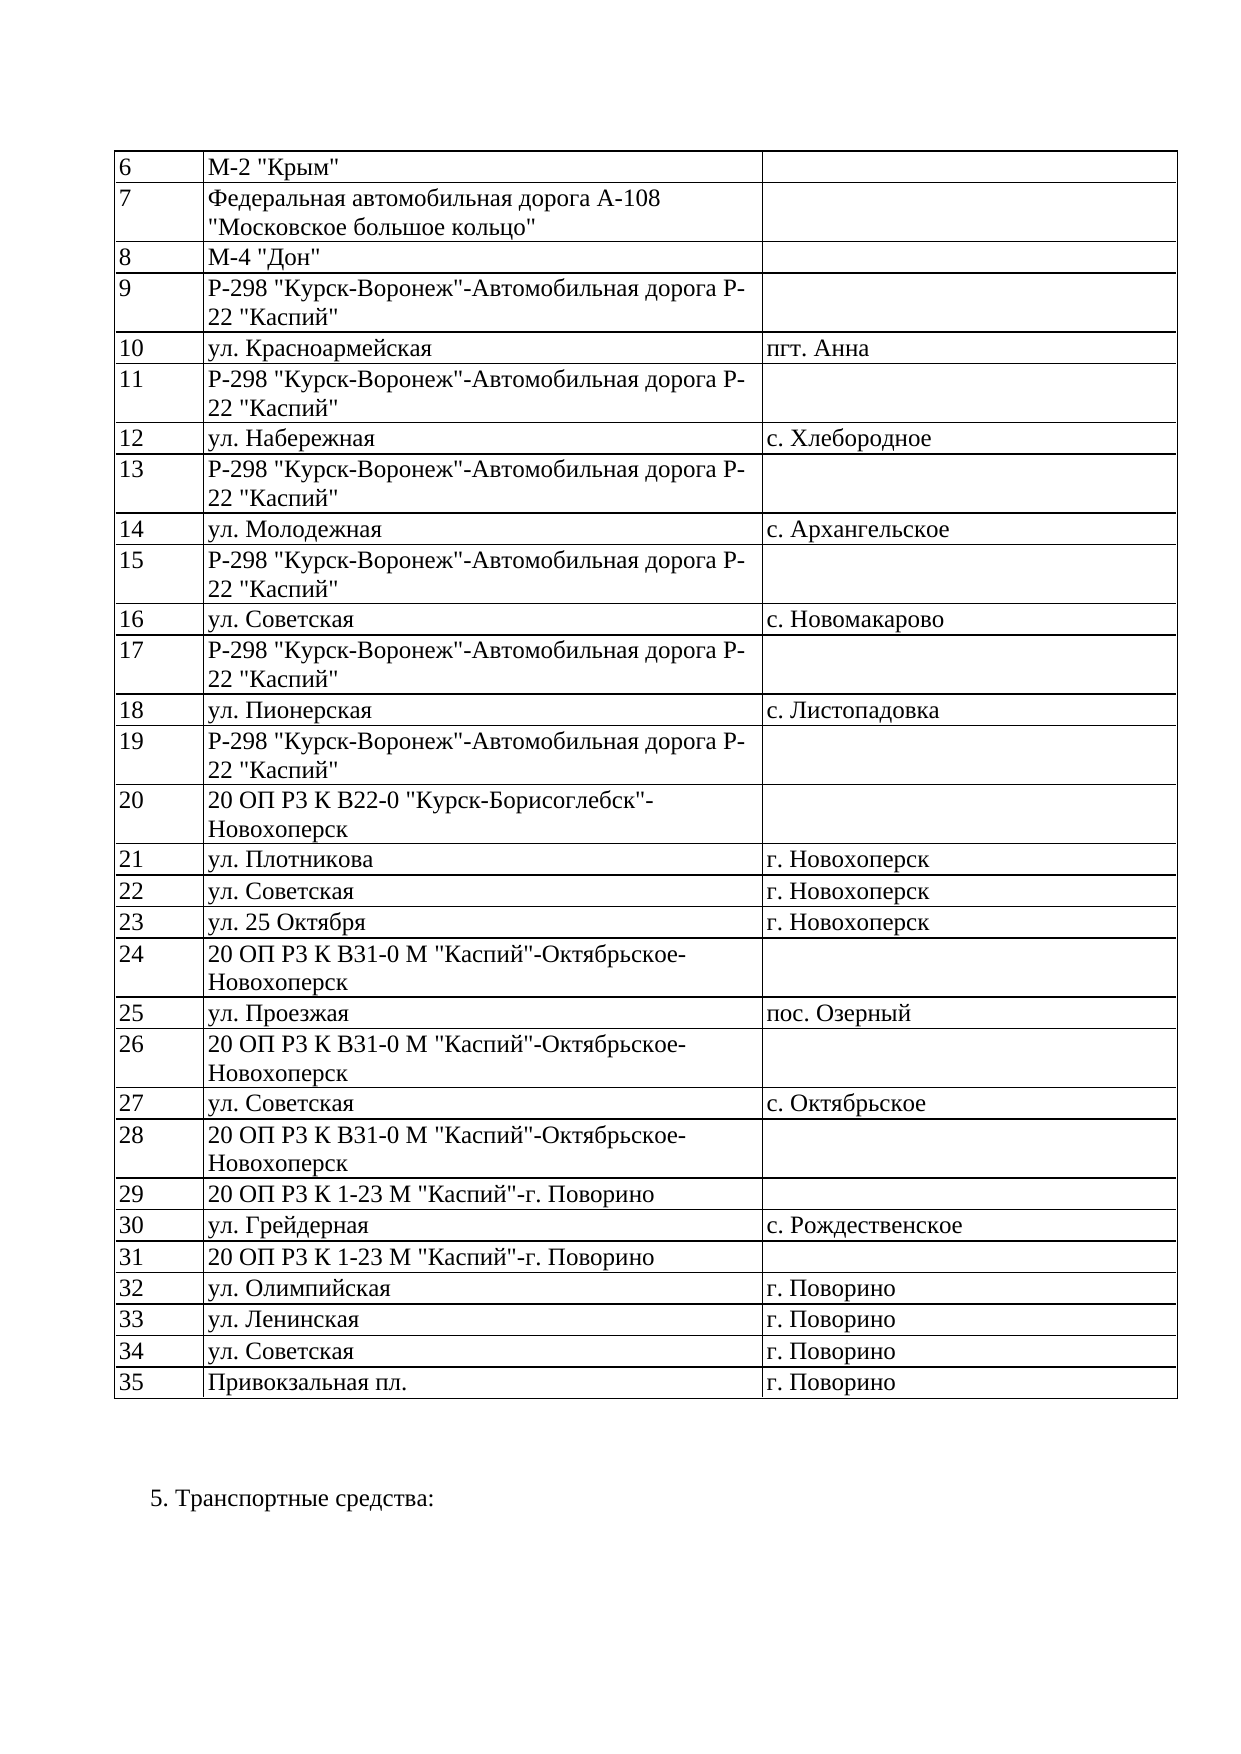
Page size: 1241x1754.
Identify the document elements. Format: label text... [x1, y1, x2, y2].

table_cell Федеральная автомобильная дорога А-108 "Московское большое кольцо" [204, 183, 762, 241]
table_cell 30 [115, 1210, 203, 1240]
table_cell 21 [115, 844, 203, 874]
table_cell 20 ОП Р3 К В31-0 М "Каспий"-Октябрьское-Новохоперск [204, 939, 762, 996]
table_cell 20 ОП Р3 К В31-0 М "Каспий"-Октябрьское-Новохоперск [204, 1029, 762, 1087]
table_cell пос. Озерный [763, 996, 1177, 1028]
table_cell 28 [115, 1119, 203, 1177]
table_cell ул. Советская [204, 876, 762, 906]
table_cell 33 [115, 1304, 203, 1334]
table_cell 20 ОП Р3 К В31-0 М "Каспий"-Октябрьское-Новохоперск [204, 1120, 762, 1177]
table_cell ул. Набережная [204, 423, 762, 453]
table_cell [763, 1118, 1177, 1177]
table_cell г. Новохоперск [763, 843, 1177, 874]
table_cell [763, 784, 1177, 843]
table_cell Р-298 "Курск-Воронеж"-Автомобильная дорога Р-22 "Каспий" [204, 545, 762, 603]
table_cell 34 [115, 1336, 203, 1366]
table_cell 20 ОП Р3 К В22-0 "Курск-Борисоглебск"-Новохоперск [204, 785, 762, 843]
table_cell ул. 25 Октября [204, 907, 762, 937]
table_cell ул. Проезжая [204, 998, 762, 1028]
table_cell 35 [115, 1367, 203, 1397]
table_cell 7 [115, 183, 203, 241]
table_cell г. Поворино [763, 1272, 1177, 1303]
table_cell 20 ОП Р3 К 1-23 М "Каспий"-г. Поворино [204, 1242, 762, 1272]
table_cell 19 [115, 726, 203, 784]
table_cell с. Октябрьское [763, 1087, 1177, 1118]
table_cell ул. Пионерская [204, 695, 762, 724]
table_cell 12 [115, 423, 203, 453]
table_cell 29 [115, 1178, 203, 1209]
table_cell ул. Грейдерная [204, 1210, 762, 1240]
table_cell 31 [115, 1241, 203, 1272]
table_cell [763, 181, 1177, 241]
table_cell [763, 544, 1177, 603]
table_cell ул. Советская [204, 1336, 762, 1366]
table_cell пгт. Анна [763, 331, 1177, 362]
table_cell [763, 363, 1177, 422]
table_cell [763, 1240, 1177, 1272]
table_cell с. Листопадовка [763, 693, 1177, 724]
table_cell 14 [115, 513, 203, 543]
table_cell г. Поворино [763, 1335, 1177, 1366]
text 5. Транспортные средства: [150, 1483, 1090, 1512]
table_cell М-2 "Крым" [204, 152, 762, 181]
table_cell 10 [115, 332, 203, 362]
table_cell 6 [115, 152, 203, 181]
table_cell 25 [115, 997, 203, 1028]
table_cell ул. Советская [204, 604, 762, 634]
table_cell М-4 "Дон" [204, 242, 762, 272]
table_cell г. Новохоперск [763, 906, 1177, 937]
table_cell 16 [115, 604, 203, 634]
table_cell 18 [115, 694, 203, 724]
table_cell ул. Красноармейская [204, 333, 762, 362]
table_cell [763, 272, 1177, 331]
table_cell 27 [115, 1088, 203, 1118]
table_cell 8 [115, 242, 203, 272]
table_cell 13 [115, 454, 203, 512]
table_cell ул. Молодежная [204, 514, 762, 543]
table_cell с. Новомакарово [763, 603, 1177, 634]
table_cell 15 [115, 545, 203, 603]
table_cell [763, 241, 1177, 272]
table_cell г. Поворино [763, 1303, 1177, 1334]
table_cell 32 [115, 1273, 203, 1303]
table_cell [763, 1028, 1177, 1087]
table_cell Р-298 "Курск-Воронеж"-Автомобильная дорога Р-22 "Каспий" [204, 455, 762, 512]
table_cell 26 [115, 1029, 203, 1087]
table_cell [763, 725, 1177, 784]
table_cell [763, 1177, 1177, 1209]
table_cell [763, 634, 1177, 693]
table_cell [763, 152, 1177, 181]
table_cell Р-298 "Курск-Воронеж"-Автомобильная дорога Р-22 "Каспий" [204, 636, 762, 693]
table_cell г. Поворино [763, 1366, 1177, 1397]
table_cell [763, 453, 1177, 512]
table_cell ул. Ленинская [204, 1305, 762, 1334]
table_cell 11 [115, 364, 203, 422]
table_cell Р-298 "Курск-Воронеж"-Автомобильная дорога Р-22 "Каспий" [204, 274, 762, 331]
table_cell с. Хлебородное [763, 422, 1177, 453]
table_cell с. Рождественское [763, 1209, 1177, 1240]
table_cell 17 [115, 635, 203, 693]
table_cell 23 [115, 907, 203, 937]
table_cell 20 ОП Р3 К 1-23 М "Каспий"-г. Поворино [204, 1179, 762, 1209]
table_cell г. Новохоперск [763, 874, 1177, 906]
table_cell с. Архангельское [763, 512, 1177, 543]
table_cell 24 [115, 938, 203, 996]
table_cell Р-298 "Курск-Воронеж"-Автомобильная дорога Р-22 "Каспий" [204, 726, 762, 784]
table_cell ул. Олимпийская [204, 1273, 762, 1303]
table_cell 9 [115, 273, 203, 331]
table_cell Р-298 "Курск-Воронеж"-Автомобильная дорога Р-22 "Каспий" [204, 364, 762, 422]
table_cell ул. Советская [204, 1088, 762, 1118]
table_cell 20 [115, 785, 203, 843]
table_cell 22 [115, 875, 203, 906]
table_cell ул. Плотникова [204, 844, 762, 874]
table_cell [763, 937, 1177, 996]
table_cell Привокзальная пл. [204, 1368, 762, 1397]
